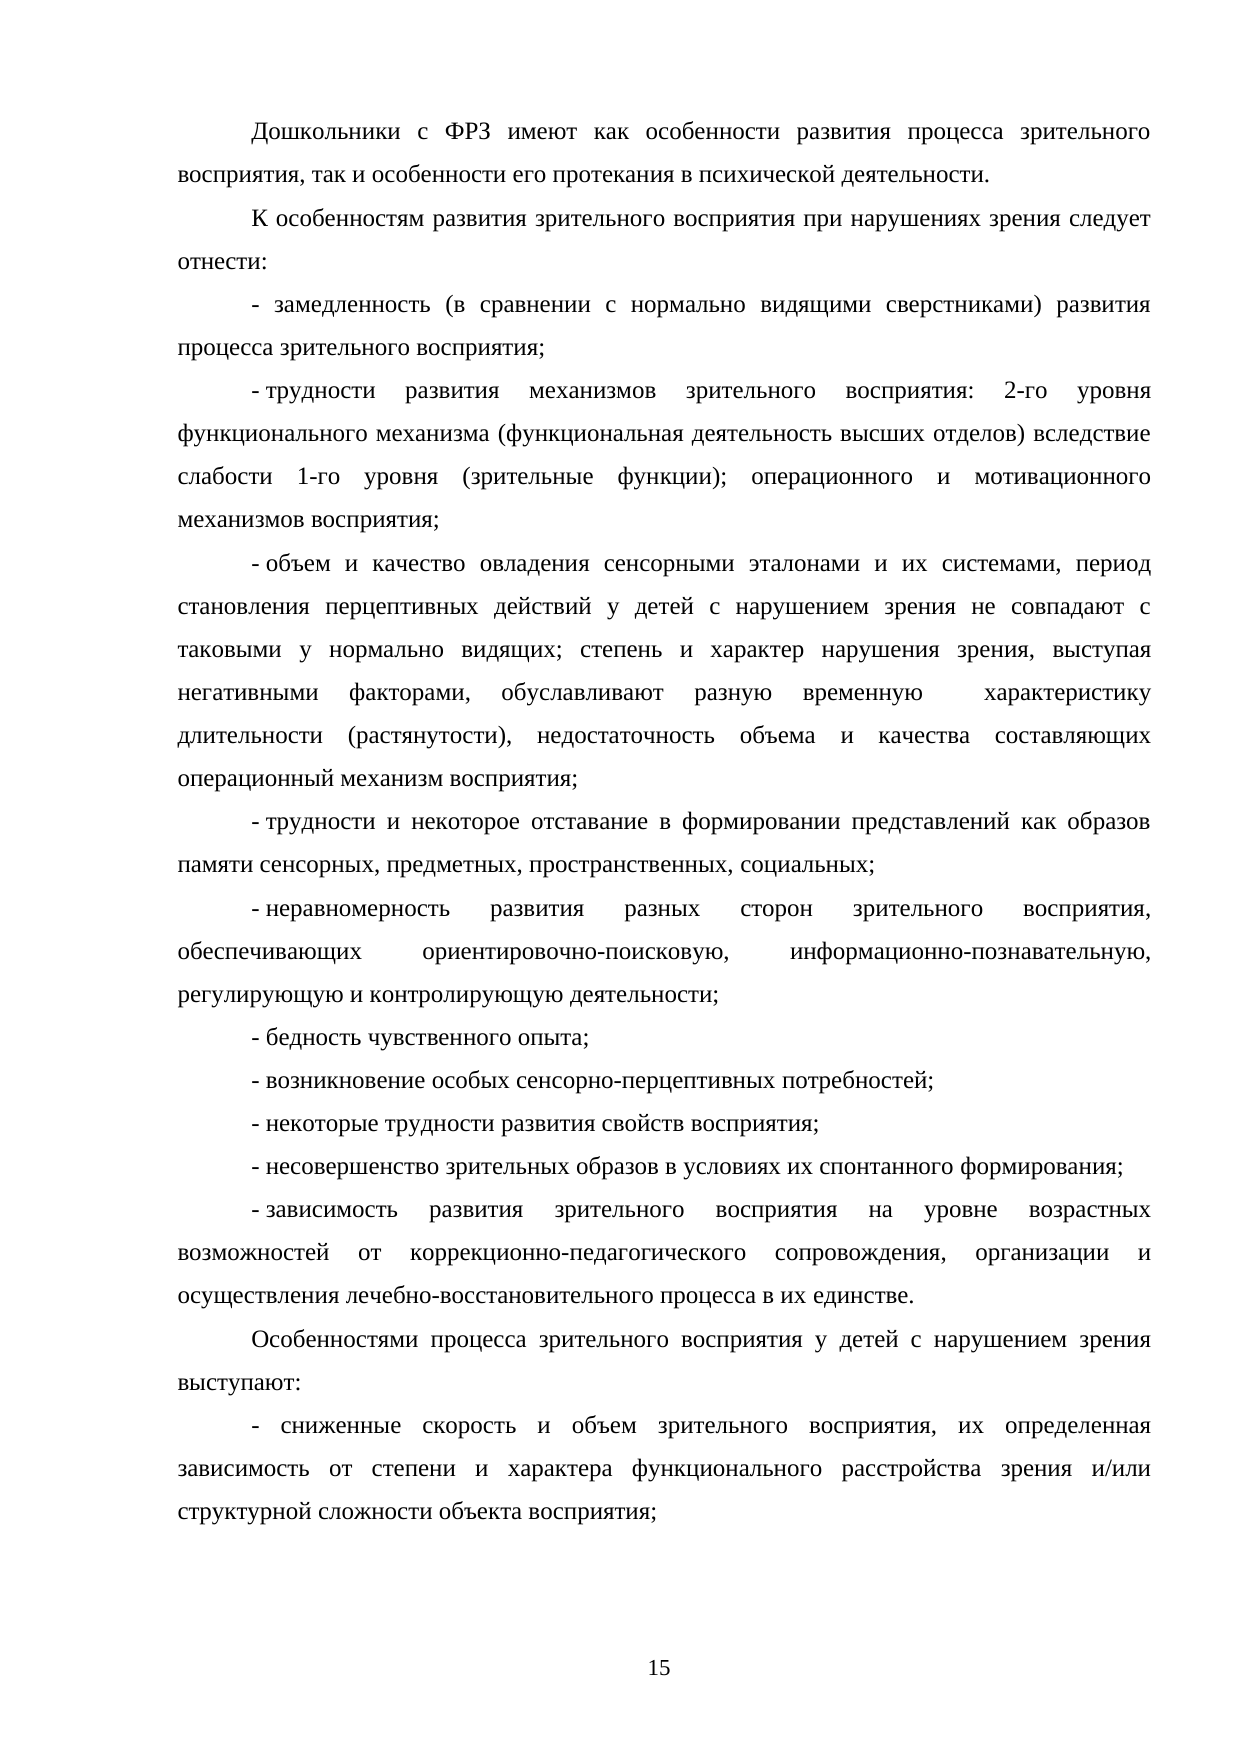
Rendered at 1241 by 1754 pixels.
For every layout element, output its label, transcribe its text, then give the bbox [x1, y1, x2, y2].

list трудности развития механизмов зрительного восприятия: 2-го уровня функционального механизма (функциональная деятельность высших отделов) вследствие слабости 1-го уровня (зрительные функции); операционного и мотивационного механизмов восприятия; [177, 375, 1152, 533]
text Дошкольники с ФРЗ имеют как особенности развития процесса зрительного восприятия, так и особенности его протекания в психической деятельности. [177, 116, 1152, 188]
list некоторые трудности развития свойств восприятия; [177, 1108, 1176, 1137]
list возникновение особых сенсорно-перцептивных потребностей; [177, 1065, 1176, 1093]
list бедность чувственного опыта; [177, 1022, 1176, 1051]
text К особенностям развития зрительного восприятия при нарушениях зрения следует отнести: [177, 203, 1152, 274]
list неравномерность развития разных сторон зрительного восприятия, обеспечивающих ориентировочно-поисковую, информационно-познавательную, регулирующую и контролирующую деятельности; [177, 893, 1152, 1008]
list зависимость развития зрительного восприятия на уровне возрастных возможностей от коррекционно-педагогического сопровождения, организации и осуществления лечебно-восстановительного процесса в их единстве. [177, 1194, 1152, 1309]
list замедленность (в сравнении с нормально видящими сверстниками) развития процесса зрительного восприятия; [177, 289, 1151, 361]
list объем и качество овладения сенсорными эталонами и их системами, период становления перцептивных действий у детей с нарушением зрения не совпадают с таковыми у нормально видящих; степень и характер нарушения зрения, выступая негативными факторами, обуславливают разную временную характеристику длительности (растянутости), недостаточность объема и качества составляющих операционный механизм восприятия; [177, 548, 1152, 792]
list несовершенство зрительных образов в условиях их спонтанного формирования; [177, 1151, 1176, 1180]
list трудности и некоторое отставание в формировании представлений как образов памяти сенсорных, предметных, пространственных, социальных; [177, 806, 1152, 878]
list cниженные скорость и объем зрительного восприятия, их определенная зависимость от степени и характера функционального расстройства зрения и/или структурной сложности объекта восприятия; [177, 1410, 1152, 1525]
text Особенностями процесса зрительного восприятия у детей с нарушением зрения выступают: [177, 1324, 1151, 1396]
